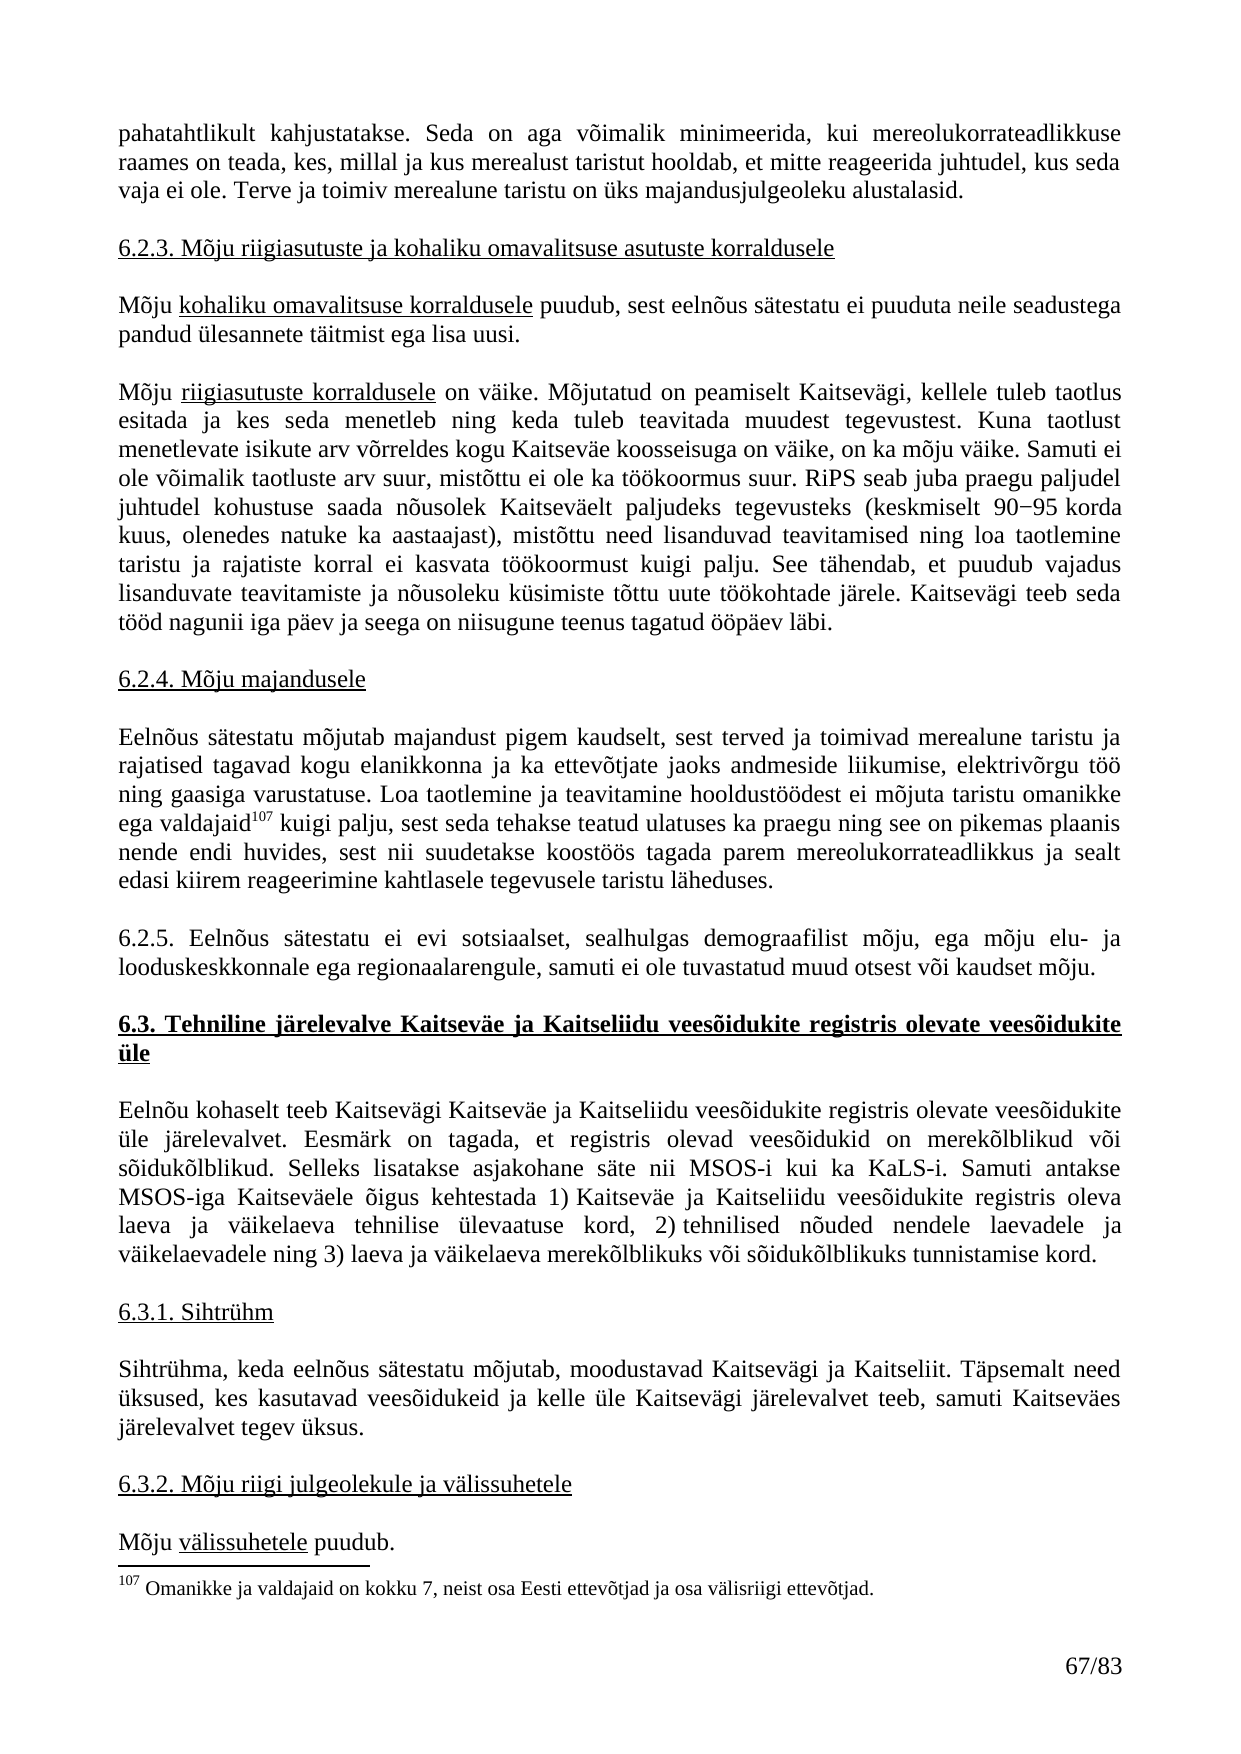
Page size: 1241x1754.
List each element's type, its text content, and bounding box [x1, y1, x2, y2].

text 6.2.3. Mõju riigiasutuste ja kohaliku omavalitsuse asutuste korraldusele [118, 233, 1122, 262]
text Mõju riigiasutuste korraldusele on väike. Mõjutatud on peamiselt Kaitsevägi, kellele tuleb taotlus esitada ja kes seda menetleb ning keda tuleb teavitada muudest tegevustest. Kuna taotlust menetlevate isikute arv võrreldes kogu Kaitseväe koosseisuga on väike, on ka mõju väike. Samuti ei ole võimalik taotluste arv suur, mistõttu ei ole ka töökoormus suur. RiPS seab juba praegu paljudel juhtudel kohustuse saada nõusolek Kaitseväelt paljudeks tegevusteks (keskmiselt 90−95 korda kuus, olenedes natuke ka aastaajast), mistõttu need lisanduvad teavitamised ning loa taotlemine taristu ja rajatiste korral ei kasvata töökoormust kuigi palju. See tähendab, et puudub vajadus lisanduvate teavitamiste ja nõusoleku küsimiste tõttu uute töökohtade järele. Kaitsevägi teeb seda tööd nagunii iga päev ja seega on niisugune teenus tagatud ööpäev läbi. [118, 377, 1122, 636]
text Eelnõu kohaselt teeb Kaitsevägi Kaitseväe ja Kaitseliidu veesõidukite registris olevate veesõidukite üle järelevalvet. Eesmärk on tagada, et registris olevad veesõidukid on merekõlblikud või sõidukõlblikud. Selleks lisatakse asjakohane säte nii MSOS-i kui ka KaLS-i. Samuti antakse MSOS-iga Kaitseväele õigus kehtestada 1) Kaitseväe ja Kaitseliidu veesõidukite registris oleva laeva ja väikelaeva tehnilise ülevaatuse kord, 2) tehnilised nõuded nendele laevadele ja väikelaevadele ning 3) laeva ja väikelaeva merekõlblikuks või sõidukõlblikuks tunnistamise kord. [118, 1067, 1122, 1268]
text Mõju kohaliku omavalitsuse korraldusele puudub, sest eelnõus sätestatu ei puuduta neile seadustega pandud ülesannete täitmist ega lisa uusi. [118, 262, 1122, 348]
text 6.3. Tehniline järelevalve Kaitseväe ja Kaitseliidu veesõidukite registris olevate veesõidukite üle [118, 1036, 1122, 1067]
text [118, 118, 1122, 204]
text Mõju välissuhetele puudub. [118, 1498, 1122, 1556]
text Sihtrühma, keda eelnõus sätestatu mõjutab, moodustavad Kaitsevägi ja Kaitseliit. Täpsemalt need üksused, kes kasutavad veesõidukeid ja kelle üle Kaitsevägi järelevalvet teeb, samuti Kaitseväes järelevalvet tegev üksus. [118, 1354, 1122, 1441]
text 6.3.1. Sihtrühm [118, 1297, 1122, 1326]
text 6.3. Tehniline järelevalve Kaitseväe ja Kaitseliidu veesõidukite registris olevate veesõidukite üle [118, 1009, 1122, 1034]
text 6.2.4. Mõju majandusele [118, 664, 1122, 693]
text 6.2.5. Eelnõus sätestatu ei evi sotsiaalset, sealhulgas demograafilist mõju, ega mõju elu- ja looduskeskkonnale ega regionaalarengule, samuti ei ole tuvastatud muud otsest või kaudset mõju. [118, 923, 1122, 981]
text Eelnõus sätestatu mõjutab majandust pigem kaudselt, sest terved ja toimivad merealune taristu ja rajatised tagavad kogu elanikkonna ja ka ettevõtjate jaoks andmeside liikumise, elektrivõrgu töö ning gaasiga varustatuse. Loa taotlemine ja teavitamine hooldustöödest ei mõjuta taristu omanikke ega valdajaid kuigi palju, sest seda tehakse teatud ulatuses ka praegu ning see on pikemas plaanis nende endi huvides, sest nii suudetakse koostöös tagada parem mereolukorrateadlikkus ja sealt edasi kiirem reageerimine kahtlasele tegevusele taristu läheduses. [118, 722, 1122, 894]
text 6.3.2. Mõju riigi julgeolekule ja välissuhetele [118, 1469, 1122, 1498]
